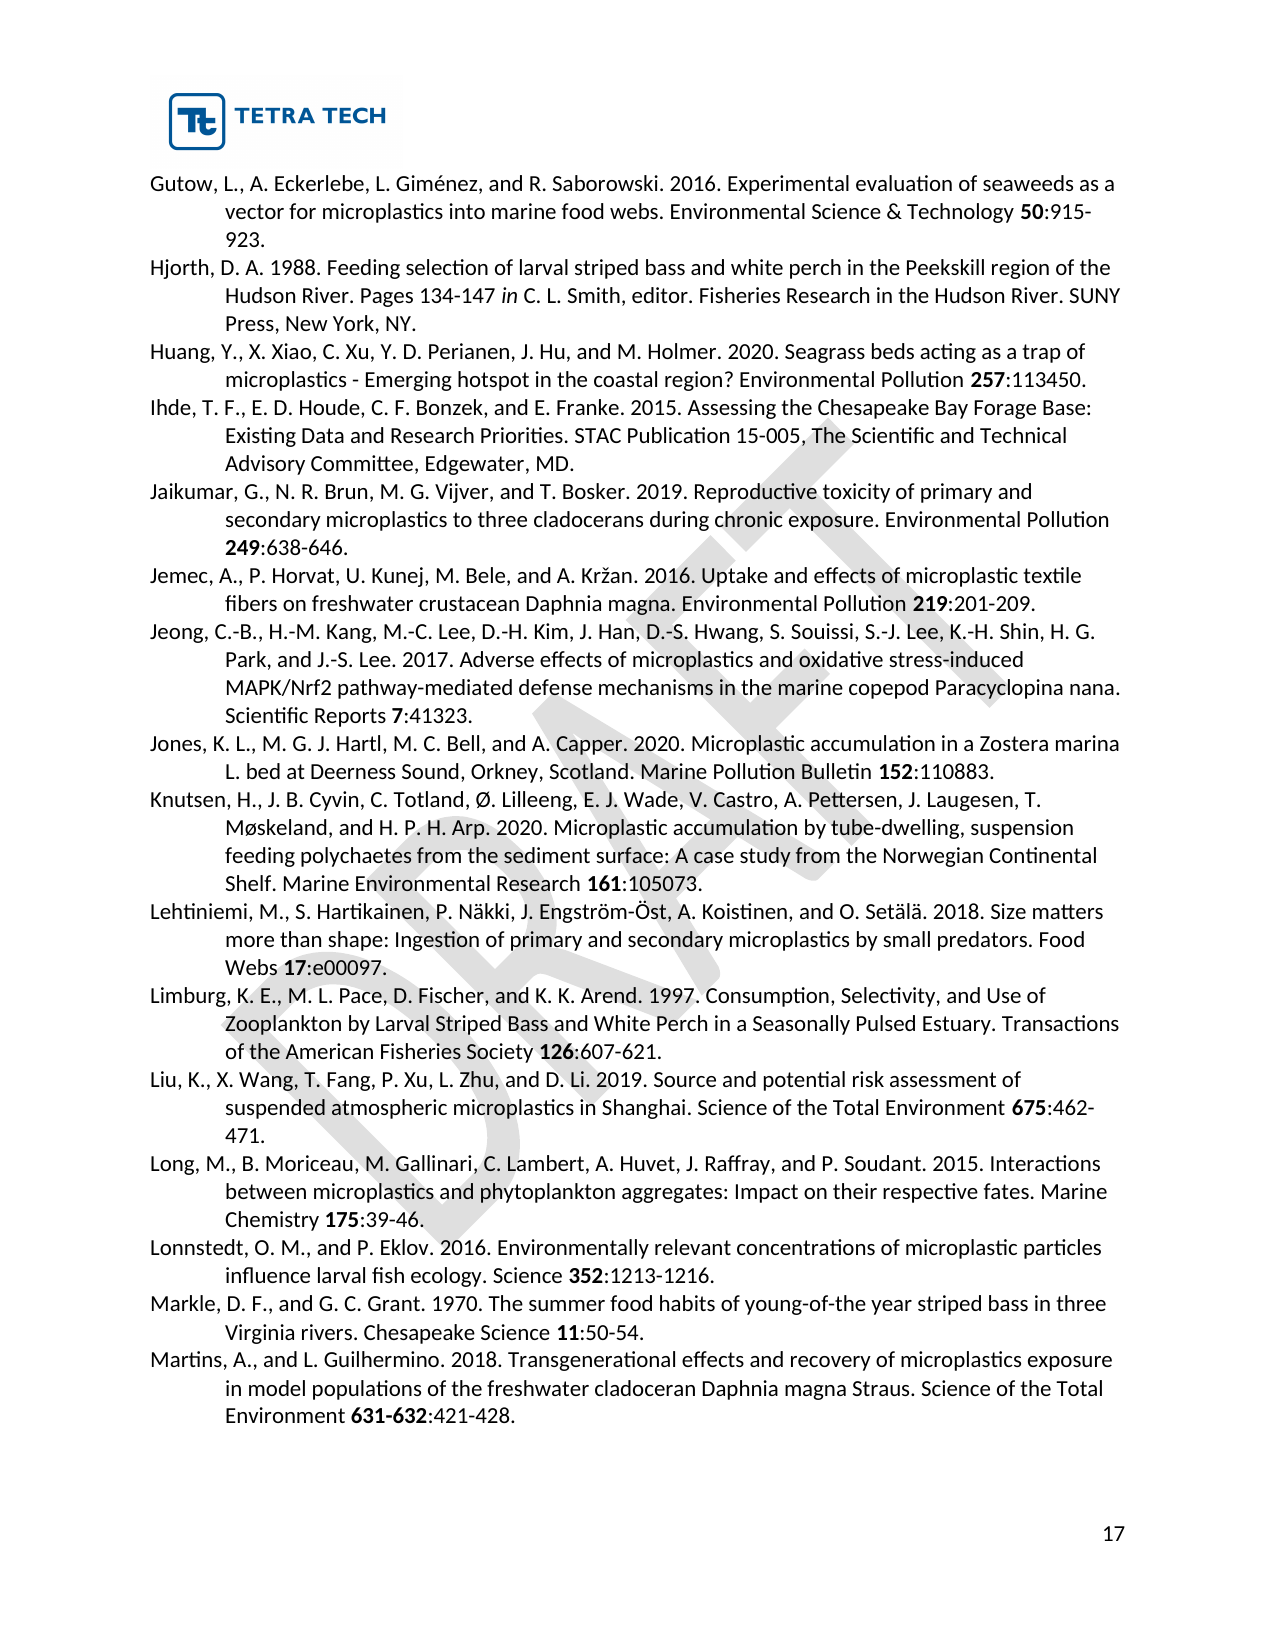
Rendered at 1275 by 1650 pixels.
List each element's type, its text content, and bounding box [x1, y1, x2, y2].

text Ihde, T. F., E. D. Houde, C. F. Bonzek, and E. Franke. 2015. Assessing the Chesapeake Bay Forage Base: Existing Data and Research Priorities. STAC Publication 15-005, The Scientific and Technical Advisory Committee, Edgewater, MD. [150, 393, 1125, 477]
text Huang, Y., X. Xiao, C. Xu, Y. D. Perianen, J. Hu, and M. Holmer. 2020. Seagrass beds acting as a trap of microplastics - Emerging hotspot in the coastal region? Environmental Pollution 257:113450. [150, 337, 1125, 393]
picture [150, 75, 404, 169]
text Hjorth, D. A. 1988. Feeding selection of larval striped bass and white perch in the Peekskill region of the Hudson River. Pages 134-147 in C. L. Smith, editor. Fisheries Research in the Hudson River. SUNY Press, New York, NY. [150, 253, 1125, 337]
text Jones, K. L., M. G. J. Hartl, M. C. Bell, and A. Capper. 2020. Microplastic accumulation in a Zostera marina L. bed at Deerness Sound, Orkney, Scotland. Marine Pollution Bulletin 152:110883. [150, 729, 1125, 785]
text Gutow, L., A. Eckerlebe, L. Giménez, and R. Saborowski. 2016. Experimental evaluation of seaweeds as a vector for microplastics into marine food webs. Environmental Science & Technology 50:915-923. [150, 169, 1125, 253]
text Jemec, A., P. Horvat, U. Kunej, M. Bele, and A. Kržan. 2016. Uptake and effects of microplastic textile fibers on freshwater crustacean Daphnia magna. Environmental Pollution 219:201-209. [150, 561, 1125, 617]
text Lonnstedt, O. M., and P. Eklov. 2016. Environmentally relevant concentrations of microplastic particles influence larval fish ecology. Science 352:1213-1216. [150, 1233, 1125, 1289]
text Jeong, C.-B., H.-M. Kang, M.-C. Lee, D.-H. Kim, J. Han, D.-S. Hwang, S. Souissi, S.-J. Lee, K.-H. Shin, H. G. Park, and J.-S. Lee. 2017. Adverse effects of microplastics and oxidative stress-induced MAPK/Nrf2 pathway-mediated defense mechanisms in the marine copepod Paracyclopina nana. Scientific Reports 7:41323. [150, 617, 1125, 729]
text Knutsen, H., J. B. Cyvin, C. Totland, Ø. Lilleeng, E. J. Wade, V. Castro, A. Pettersen, J. Laugesen, T. Møskeland, and H. P. H. Arp. 2020. Microplastic accumulation by tube-dwelling, suspension feeding polychaetes from the sediment surface: A case study from the Norwegian Continental Shelf. Marine Environmental Research 161:105073. [150, 785, 1125, 897]
text Martins, A., and L. Guilhermino. 2018. Transgenerational effects and recovery of microplastics exposure in model populations of the freshwater cladoceran Daphnia magna Straus. Science of the Total Environment 631-632:421-428. [150, 1346, 1125, 1430]
text Markle, D. F., and G. C. Grant. 1970. The summer food habits of young-of-the year striped bass in three Virginia rivers. Chesapeake Science 11:50-54. [150, 1289, 1125, 1346]
text Long, M., B. Moriceau, M. Gallinari, C. Lambert, A. Huvet, J. Raffray, and P. Soudant. 2015. Interactions between microplastics and phytoplankton aggregates: Impact on their respective fates. Marine Chemistry 175:39-46. [150, 1149, 1125, 1233]
text Lehtiniemi, M., S. Hartikainen, P. Näkki, J. Engström-Öst, A. Koistinen, and O. Setälä. 2018. Size matters more than shape: Ingestion of primary and secondary microplastics by small predators. Food Webs 17:e00097. [150, 897, 1125, 981]
text Jaikumar, G., N. R. Brun, M. G. Vijver, and T. Bosker. 2019. Reproductive toxicity of primary and secondary microplastics to three cladocerans during chronic exposure. Environmental Pollution 249:638-646. [150, 477, 1125, 561]
text Limburg, K. E., M. L. Pace, D. Fischer, and K. K. Arend. 1997. Consumption, Selectivity, and Use of Zooplankton by Larval Striped Bass and White Perch in a Seasonally Pulsed Estuary. Transactions of the American Fisheries Society 126:607-621. [150, 981, 1125, 1065]
text Liu, K., X. Wang, T. Fang, P. Xu, L. Zhu, and D. Li. 2019. Source and potential risk assessment of suspended atmospheric microplastics in Shanghai. Science of the Total Environment 675:462-471. [150, 1065, 1125, 1149]
